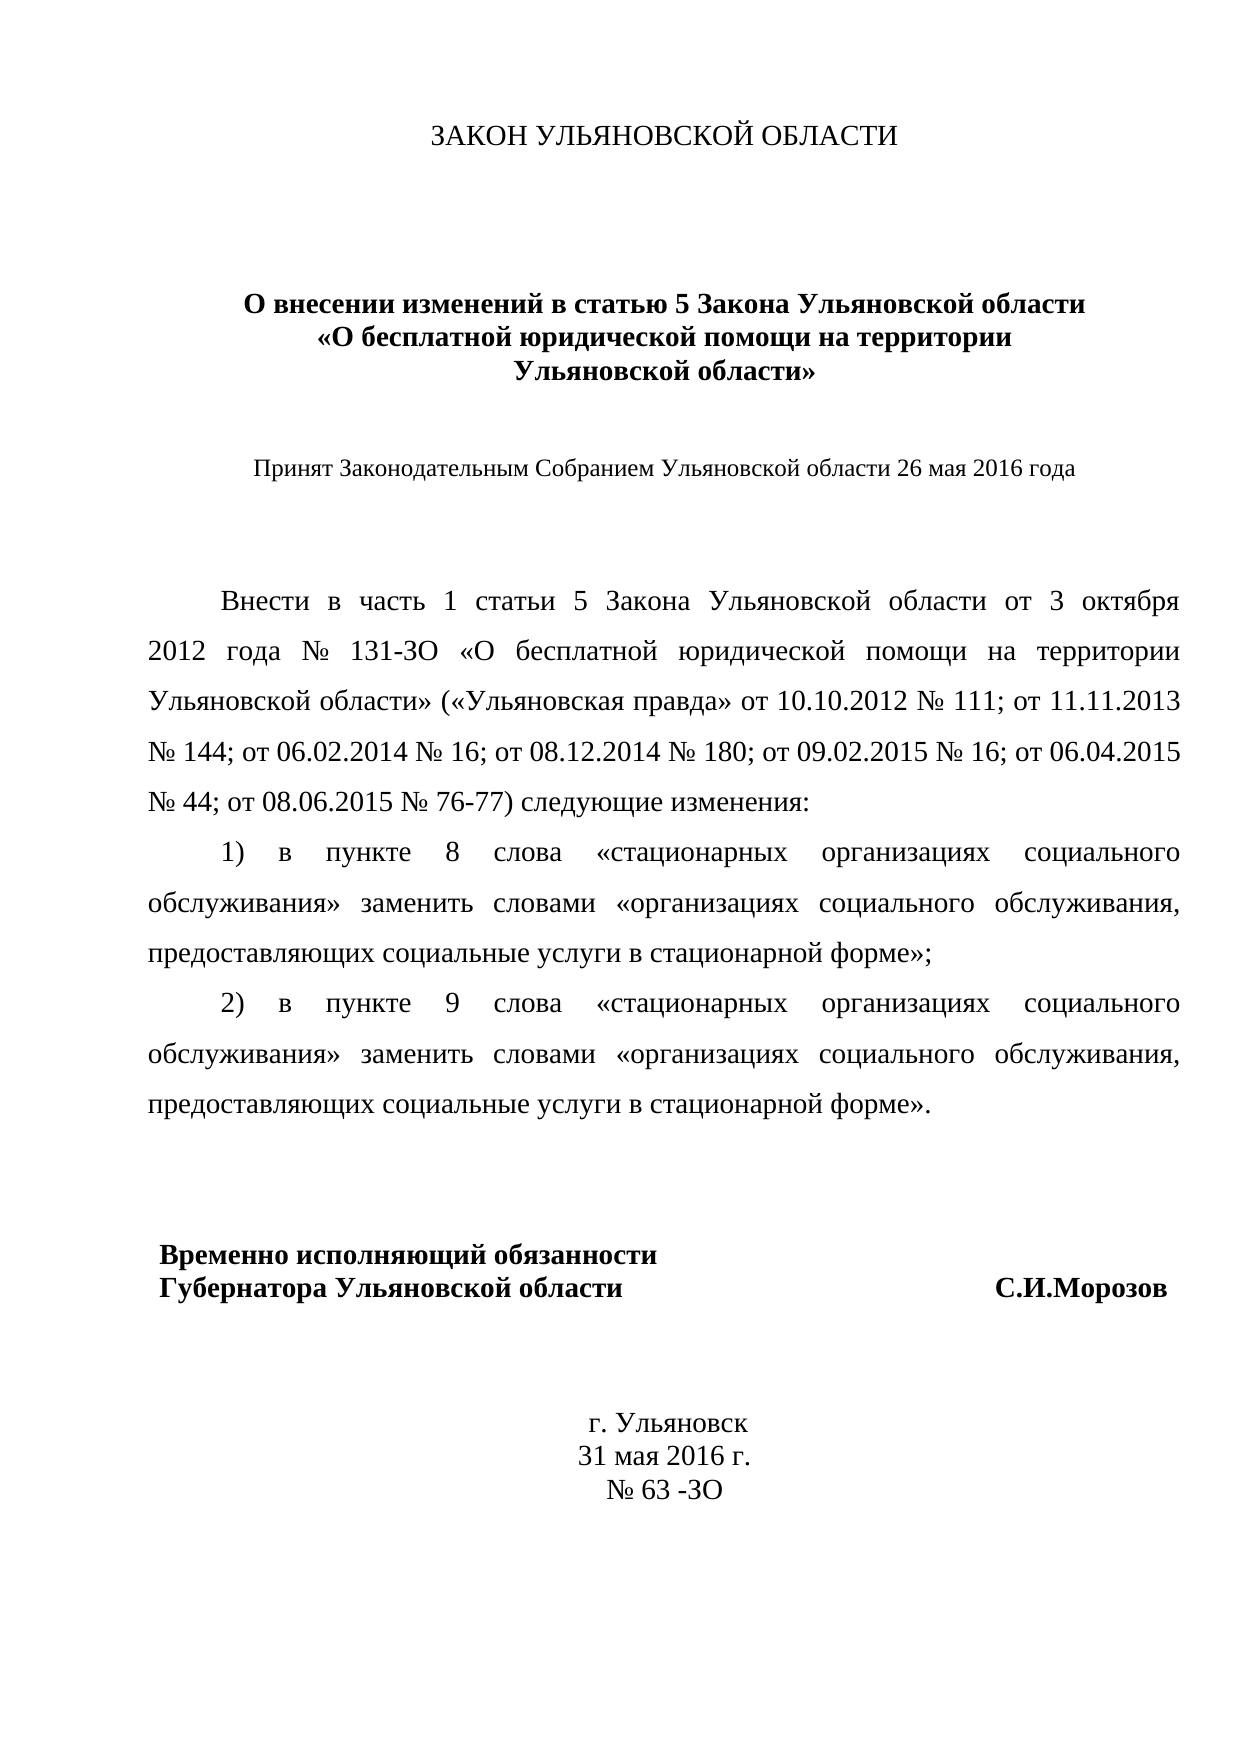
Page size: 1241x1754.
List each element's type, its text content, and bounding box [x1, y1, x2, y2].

text Внести в часть 1 статьи 5 Закона Ульяновской области от 3 октября 2012 года № 131-ЗО «О бесплатной юридической помощи на территории Ульяновской области» («Ульяновская правда» от 10.10.2012 № 111; от 11.11.2013 № 144; от 06.02.2014 № 16; от 08.12.2014 № 180; от 09.02.2015 № 16; от 06.04.2015 № 44; от 08.06.2015 № 76-77) следующие изменения: [148, 583, 1181, 818]
text г. Ульяновск [148, 1405, 1181, 1438]
text О внесении изменений в статью 5 Закона Ульяновской области [148, 286, 1181, 319]
text Ульяновской области» [148, 353, 1181, 386]
table_header Временно исполняющий обязанности Губернатора Ульяновской области [148, 1237, 691, 1304]
text ЗАКОН УЛЬЯНОВСКОЙ ОБЛАСТИ [148, 118, 1181, 152]
text Принят Законодательным Собранием Ульяновской области 26 мая 2016 года [148, 453, 1181, 482]
text «О бесплатной юридической помощи на территории [148, 319, 1181, 353]
table_header С.И.Морозов [691, 1237, 1179, 1304]
text 1) в пункте 8 слова «стационарных организациях социального обслуживания» заменить словами «организациях социального обслуживания, предоставляющих социальные услуги в стационарной форме»; [148, 834, 1181, 969]
text 31 мая . [148, 1438, 1181, 1472]
text 2) в пункте 9 слова «стационарных организациях социального обслуживания» заменить словами «организациях социального обслуживания, предоставляющих социальные услуги в стационарной форме». [148, 985, 1181, 1119]
text № 63 -ЗО [148, 1472, 1181, 1505]
